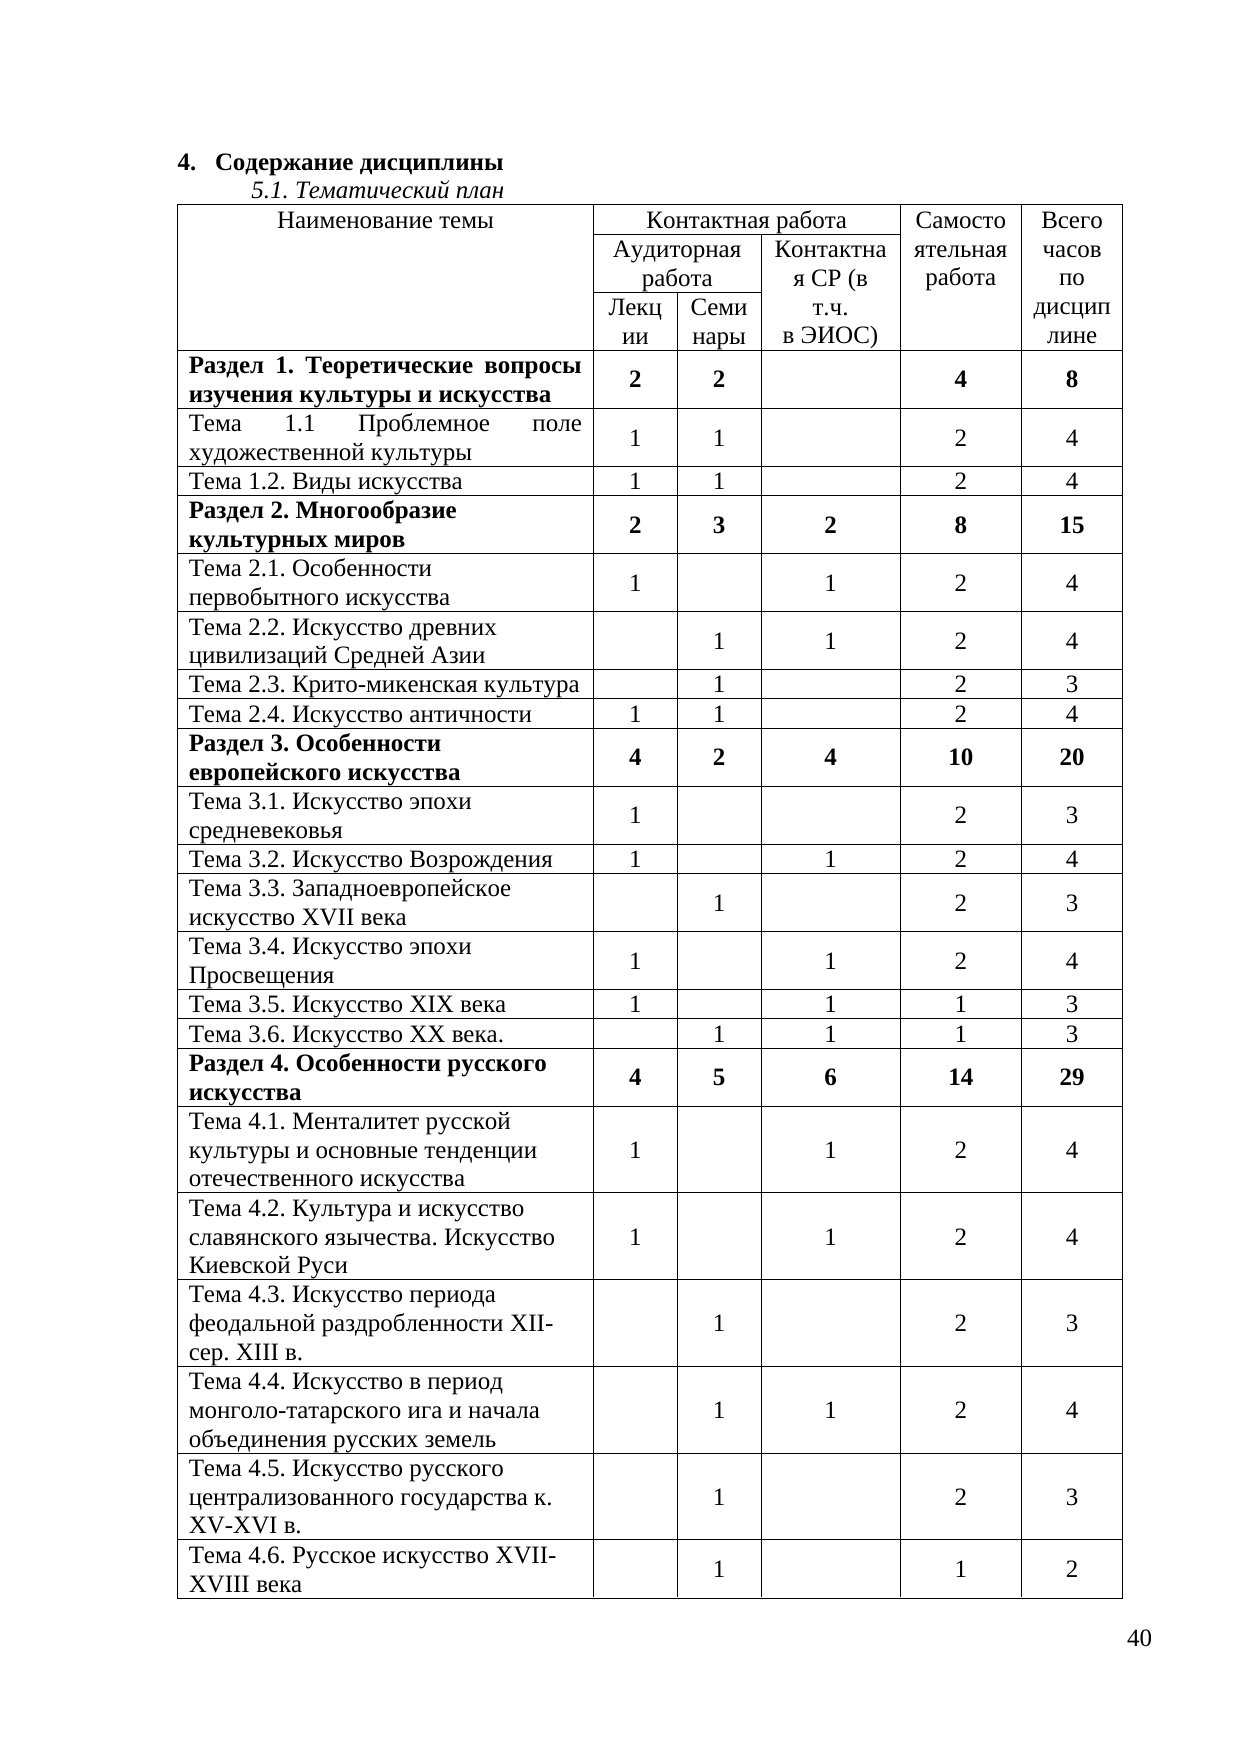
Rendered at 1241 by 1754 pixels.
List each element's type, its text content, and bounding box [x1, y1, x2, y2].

table_cell [762, 874, 900, 931]
table_cell 1 [594, 554, 677, 611]
table_cell Контактная СР (в т.ч. в ЭИОС) [762, 235, 900, 350]
table_cell Тема 2.2. Искусство древних цивилизаций Средней Азии [178, 612, 593, 669]
table_cell Тема 4.6. Русское искусство ХVII-XVIII века [178, 1540, 593, 1597]
table_cell 3 [1022, 990, 1122, 1018]
table_cell 15 [1022, 496, 1122, 553]
table_cell Тема 3.2. Искусство Возрождения [178, 845, 593, 873]
table_cell 1 [762, 612, 900, 669]
table_cell 8 [1022, 351, 1122, 408]
table_header Наименование темы [178, 205, 593, 350]
table_cell Тема 1.1 Проблемное поле художественной культуры [178, 409, 593, 466]
table_cell [678, 1193, 761, 1279]
table_cell Тема 3.4. Искусство эпохи Просвещения [178, 932, 593, 989]
table_cell 1 [594, 409, 677, 466]
table_header Всего часов по дисциплине [1022, 205, 1122, 350]
table_cell [762, 670, 900, 698]
table_cell 3 [678, 496, 761, 553]
table_header Самостоятельная работа [901, 205, 1021, 350]
table_cell [762, 1280, 900, 1366]
table_cell [678, 845, 761, 873]
table_cell 2 [1022, 1540, 1122, 1597]
table_cell 2 [594, 496, 677, 553]
table_cell 2 [762, 496, 900, 553]
table_cell 2 [901, 612, 1021, 669]
table_cell [594, 1454, 677, 1539]
table_cell 1 [762, 1367, 900, 1453]
table_cell [762, 787, 900, 844]
table_cell [762, 1540, 900, 1597]
table_cell 2 [678, 729, 761, 786]
table_cell 1 [594, 699, 677, 728]
table_cell 1 [901, 1540, 1021, 1597]
table_cell 1 [594, 990, 677, 1018]
table_cell Тема 3.6. Искусство ХХ века. [178, 1019, 593, 1047]
table_cell [594, 612, 677, 669]
table_cell [678, 932, 761, 989]
table_cell 4 [1022, 554, 1122, 611]
table_cell Раздел 1. Теоретические вопросы изучения культуры и искусства [178, 351, 593, 408]
table_cell Тема 1.2. Виды искусства [178, 467, 593, 495]
table_cell 2 [594, 351, 677, 408]
table_cell Семинары [678, 293, 761, 350]
table_cell 1 [901, 990, 1021, 1018]
table_cell 2 [901, 554, 1021, 611]
table_cell 1 [901, 1019, 1021, 1047]
table_cell 2 [901, 932, 1021, 989]
table_cell Лекции [594, 293, 677, 350]
table_cell 1 [678, 874, 761, 931]
table_cell Тема 4.5. Искусство русского централизованного государства к. ХV-ХVI в. [178, 1454, 593, 1539]
table_cell 1 [678, 1280, 761, 1366]
table_cell 1 [678, 699, 761, 728]
table_cell 1 [594, 845, 677, 873]
table_cell [762, 1454, 900, 1539]
text 5.1. Тематический план [177, 176, 1152, 204]
table_cell 2 [901, 1454, 1021, 1539]
table_cell 2 [901, 1193, 1021, 1279]
table_cell 1 [594, 787, 677, 844]
table_cell [678, 1107, 761, 1192]
table_cell 2 [901, 1107, 1021, 1192]
table_cell [762, 409, 900, 466]
table_cell 3 [1022, 1280, 1122, 1366]
table_cell [762, 699, 900, 728]
table_cell 2 [901, 1280, 1021, 1366]
table_header Контактная работа [594, 205, 900, 234]
table_cell Тема 3.5. Искусство XIX века [178, 990, 593, 1018]
table_cell [762, 351, 900, 408]
table_cell 4 [1022, 1193, 1122, 1279]
table_cell [678, 787, 761, 844]
table_cell [594, 874, 677, 931]
table_cell 3 [1022, 1019, 1122, 1047]
table_cell Тема 4.3. Искусство периода феодальной раздробленности ХII-сер. ХIII в. [178, 1280, 593, 1366]
table_cell 29 [1022, 1049, 1122, 1106]
table_cell Раздел 2. Многообразие культурных миров [178, 496, 593, 553]
table_cell 1 [762, 932, 900, 989]
table_cell [678, 554, 761, 611]
table_cell Раздел 3. Особенности европейского искусства [178, 729, 593, 786]
table_cell 4 [594, 729, 677, 786]
table_cell 2 [901, 670, 1021, 698]
table_cell 2 [901, 874, 1021, 931]
table_cell Тема 3.3. Западноевропейское искусство XVII века [178, 874, 593, 931]
table_cell 1 [762, 554, 900, 611]
table_cell 1 [678, 1367, 761, 1453]
table_cell 2 [901, 1367, 1021, 1453]
table_cell 3 [1022, 670, 1122, 698]
table_cell 4 [594, 1049, 677, 1106]
table_cell Тема 4.1. Менталитет русской культуры и основные тенденции отечественного искусства [178, 1107, 593, 1192]
table_cell 3 [1022, 1454, 1122, 1539]
table_cell 6 [762, 1049, 900, 1106]
table_cell 4 [1022, 467, 1122, 495]
table_cell 5 [678, 1049, 761, 1106]
table_cell Тема 3.1. Искусство эпохи средневековья [178, 787, 593, 844]
table_cell [594, 1280, 677, 1366]
table_cell 1 [762, 990, 900, 1018]
table_cell 4 [1022, 612, 1122, 669]
table_cell 4 [1022, 1107, 1122, 1192]
table_cell 4 [1022, 1367, 1122, 1453]
table_cell 1 [762, 845, 900, 873]
table_cell 1 [762, 1019, 900, 1047]
list Содержание дисциплины [177, 147, 1152, 176]
table_cell 2 [901, 699, 1021, 728]
table_cell 1 [678, 1019, 761, 1047]
table_cell Тема 2.3. Крито-микенская культура [178, 670, 593, 698]
table_cell 1 [678, 670, 761, 698]
table_cell 4 [901, 351, 1021, 408]
table_cell 10 [901, 729, 1021, 786]
table_cell [594, 1540, 677, 1597]
table_cell Тема 4.2. Культура и искусство славянского язычества. Искусство Киевской Руси [178, 1193, 593, 1279]
table_cell 14 [901, 1049, 1021, 1106]
table_cell 2 [901, 845, 1021, 873]
table_cell 1 [594, 467, 677, 495]
table_cell 1 [678, 1540, 761, 1597]
table_cell [594, 1367, 677, 1453]
table_cell 2 [678, 351, 761, 408]
table_cell [594, 1019, 677, 1047]
table_cell Тема 2.4. Искусство античности [178, 699, 593, 728]
table_cell 1 [678, 1454, 761, 1539]
table_cell Тема 2.1. Особенности первобытного искусства [178, 554, 593, 611]
table_cell 3 [1022, 874, 1122, 931]
table_cell 4 [1022, 409, 1122, 466]
table_cell 1 [594, 1107, 677, 1192]
table_cell 20 [1022, 729, 1122, 786]
table_cell [762, 467, 900, 495]
table_cell 4 [1022, 699, 1122, 728]
table_cell 1 [762, 1193, 900, 1279]
table_cell 1 [594, 932, 677, 989]
table_cell 1 [762, 1107, 900, 1192]
table_cell Аудиторная работа [594, 235, 761, 292]
table_cell 1 [678, 409, 761, 466]
table_cell 2 [901, 409, 1021, 466]
table_cell 1 [678, 612, 761, 669]
table_cell Тема 4.4. Искусство в период монголо-татарского ига и начала объединения русских земель [178, 1367, 593, 1453]
table_cell 1 [678, 467, 761, 495]
table_cell [594, 670, 677, 698]
table_cell 3 [1022, 787, 1122, 844]
table_cell [678, 990, 761, 1018]
table_cell 4 [1022, 932, 1122, 989]
table_cell 2 [901, 787, 1021, 844]
table_cell 4 [762, 729, 900, 786]
table_cell 4 [1022, 845, 1122, 873]
table_cell 8 [901, 496, 1021, 553]
table_cell 2 [901, 467, 1021, 495]
table_cell Раздел 4. Особенности русского искусства [178, 1049, 593, 1106]
table_cell 1 [594, 1193, 677, 1279]
